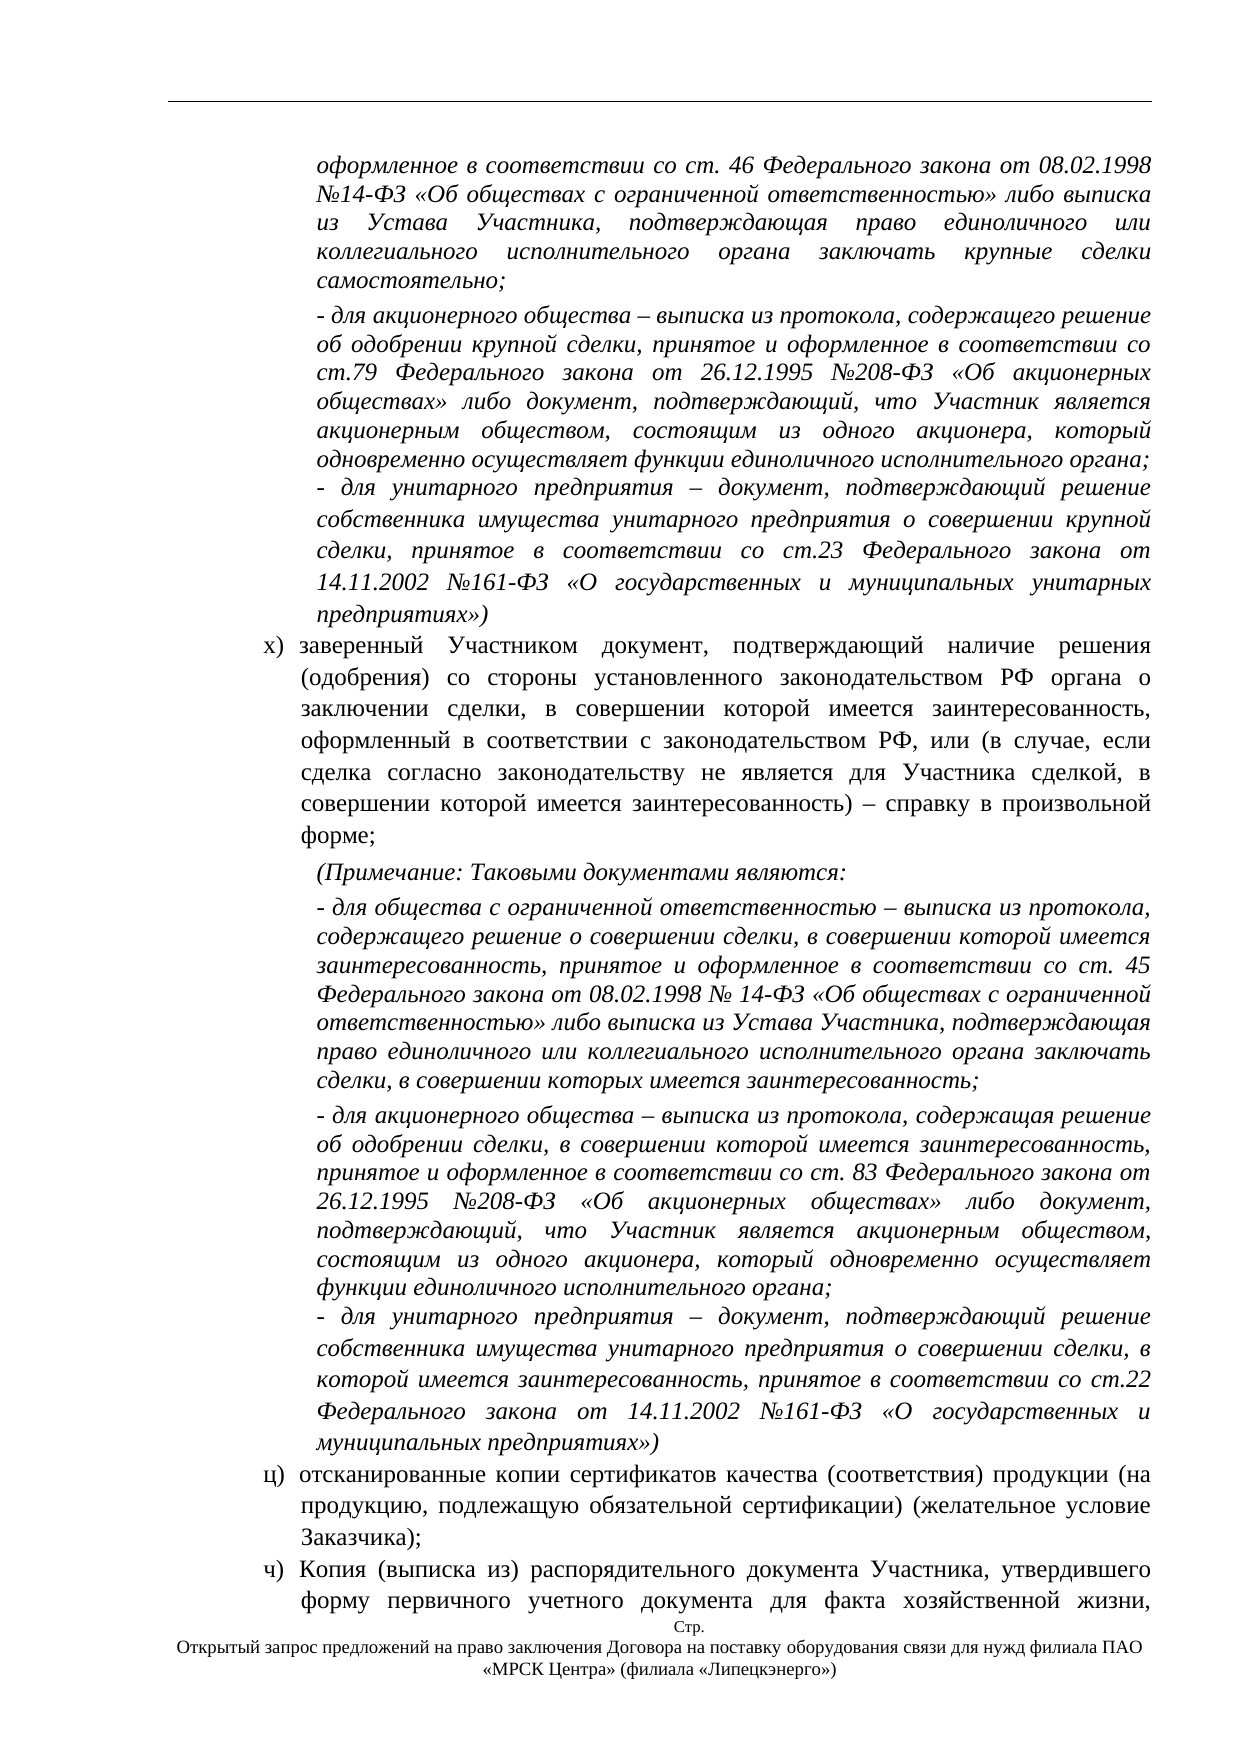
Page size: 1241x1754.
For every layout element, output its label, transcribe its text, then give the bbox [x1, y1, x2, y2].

list - для акционерного общества – выписка из протокола, содержащая решение об одобрении сделки, в совершении которой имеется заинтересованность, принятое и оформленное в соответствии со ст. 83 Федерального закона от 26.12.1995 №208-ФЗ «Об акционерных обществах» либо документ, подтверждающий, что Участник является акционерным обществом, состоящим из одного акционера, который одновременно осуществляет функции единоличного исполнительного органа; [316, 1100, 1152, 1301]
list - для унитарного предприятия – документ, подтверждающий решение собственника имущества унитарного предприятия о совершении крупной сделки, принятое в соответствии со ст.23 Федерального закона от 14.11.2002 №161-ФЗ «О государственных и муниципальных унитарных предприятиях») [316, 472, 1152, 627]
list заверенный Участником документ, подтверждающий наличие решения (одобрения) со стороны установленного законодательством РФ органа о заключении сделки, в совершении которой имеется заинтересованность, оформленный в соответствии с законодательством РФ, или (в случае, если сделка согласно законодательству не является для Участника сделкой, в совершении которой имеется заинтересованность) – справку в произвольной форме; [263, 630, 1152, 848]
list - для акционерного общества – выписка из протокола, содержащего решение об одобрении крупной сделки, принятое и оформленное в соответствии со ст.79 Федерального закона от 26.12.1995 №208-ФЗ «Об акционерных обществах» либо документ, подтверждающий, что Участник является акционерным обществом, состоящим из одного акционера, который одновременно осуществляет функции единоличного исполнительного органа; [316, 300, 1152, 472]
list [263, 1554, 1152, 1614]
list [316, 150, 1152, 294]
list (Примечание: Таковыми документами являются: [316, 857, 1152, 886]
list - для унитарного предприятия – документ, подтверждающий решение собственника имущества унитарного предприятия о совершении сделки, в которой имеется заинтересованность, принятое в соответствии со ст.22 Федерального закона от 14.11.2002 №161-ФЗ «О государственных и муниципальных предприятиях») [316, 1301, 1152, 1456]
list - для общества с ограниченной ответственностью – выписка из протокола, содержащего решение о совершении сделки, в совершении которой имеется заинтересованность, принятое и оформленное в соответствии со ст. 45 Федерального закона от 08.02.1998 № 14-ФЗ «Об обществах с ограниченной ответственностью» либо выписка из Устава Участника, подтверждающая право единоличного или коллегиального исполнительного органа заключать сделки, в совершении которых имеется заинтересованность; [316, 892, 1152, 1094]
list отсканированные копии сертификатов качества (соответствия) продукции (на продукцию, подлежащую обязательной сертификации) (желательное условие Заказчика); [263, 1459, 1152, 1551]
